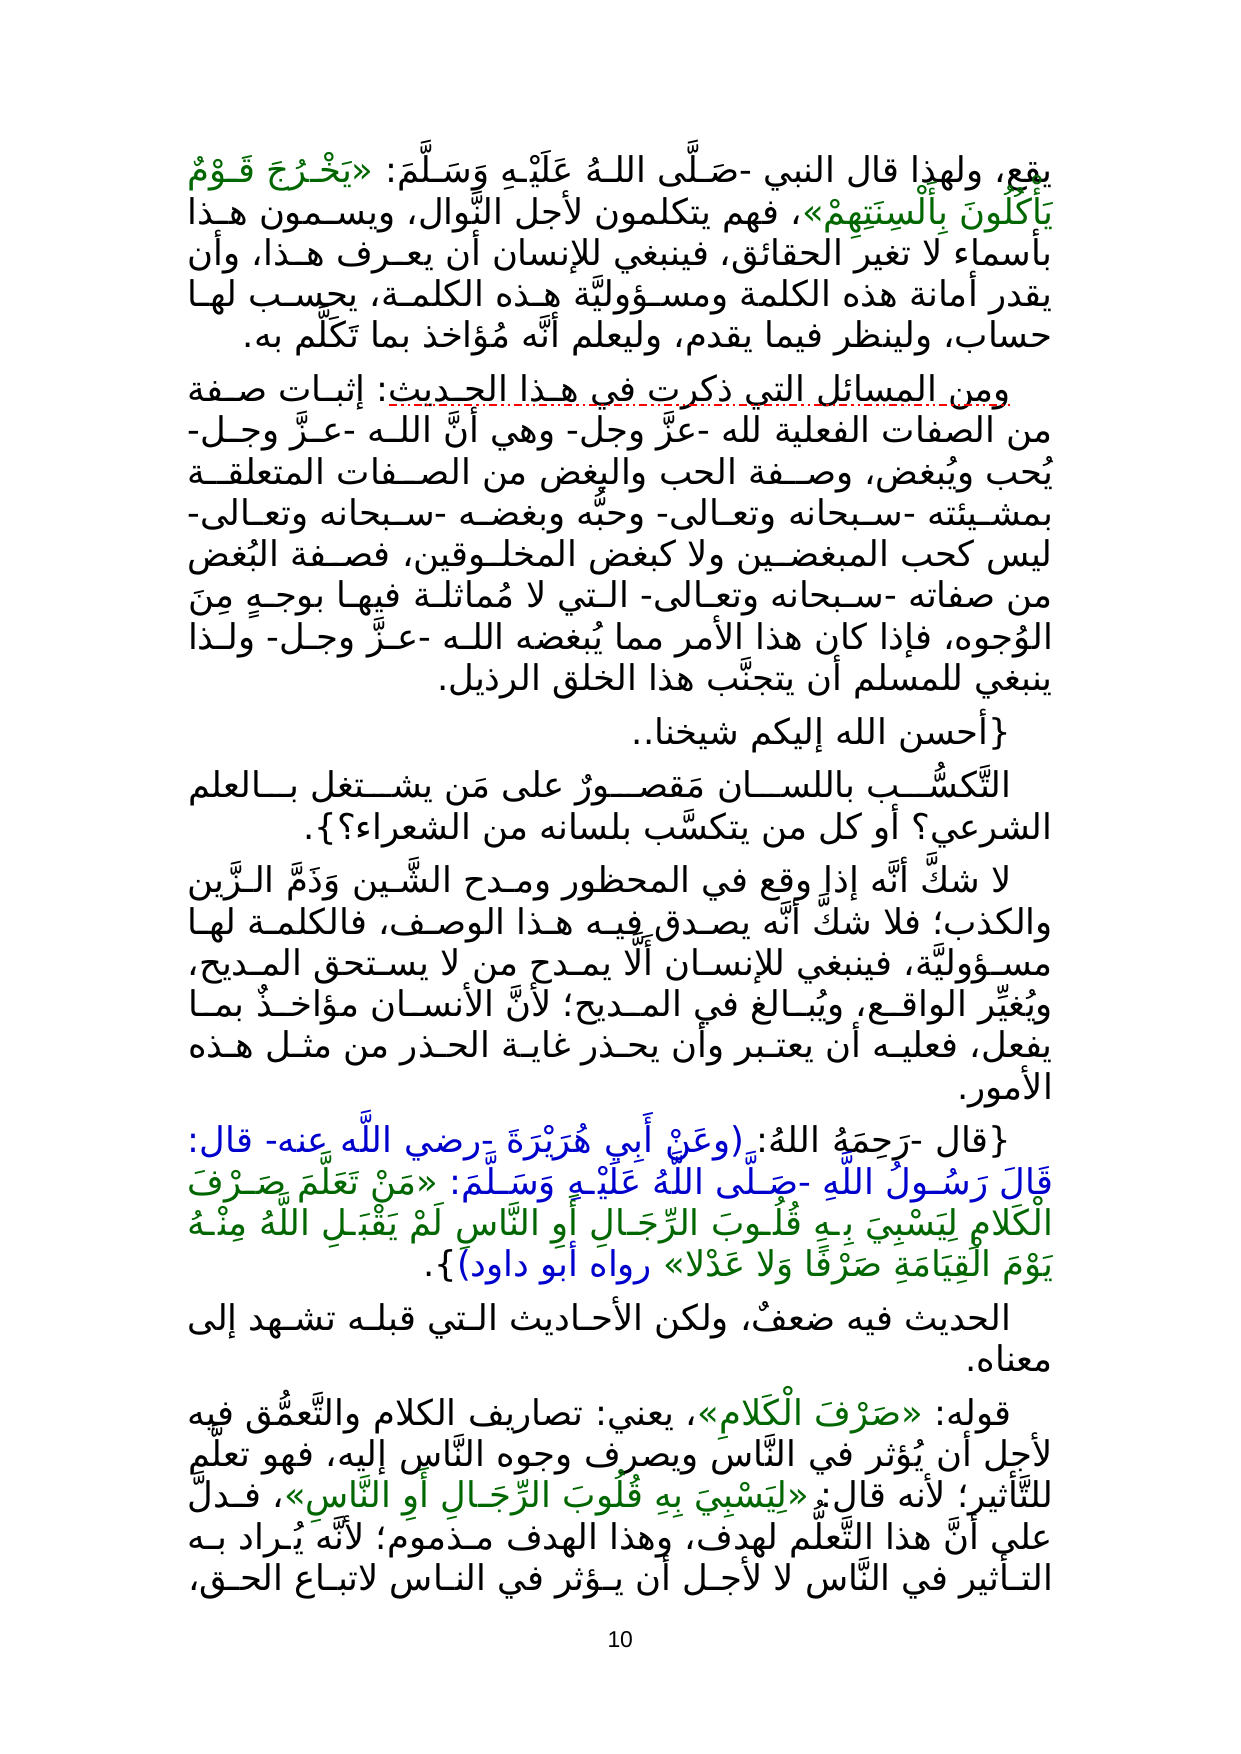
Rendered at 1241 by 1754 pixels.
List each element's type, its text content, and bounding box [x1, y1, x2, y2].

text {أحسن الله إليكم شيخنا.. [187, 711, 1053, 752]
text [187, 1392, 1053, 1599]
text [187, 150, 1053, 356]
text {قال -رَحِمَهُ اللهُ: (وعَنْ أَبِي هُرَيْرَةَ -رضي اللَّه عنه- قال: قَالَ رَسُولُ اللَّهِ -صَلَّى اللَّهُ عَلَيْهِ وَسَلَّمَ: «مَنْ تَعَلَّمَ صَرْفَ الْكَلامِ لِيَسْبِيَ بِهِ قُلُوبَ الرِّجَالِ أَوِ النَّاسِ لَمْ يَقْبَلِ اللَّهُ مِنْهُ يَوْمَ الْقِيَامَةِ صَرْفًا وَلا عَدْلا» رواه أبو داود)}. [187, 1120, 1053, 1285]
text الحديث فيه ضعفٌ، ولكن الأحاديث التي قبله تشهد إلى معناه. [187, 1297, 1053, 1380]
text التَّكسُّب باللسان مَقصورٌ على مَن يشتغل بالعلم الشرعي؟ أو كل من يتكسَّب بلسانه من الشعراء؟}. [187, 765, 1053, 847]
text لا شكَّ أنَّه إذا وقع في المحظور ومدح الشَّين وَذَمَّ الزَّين والكذب؛ فلا شكَّ أنَّه يصدق فيه هذا الوصف، فالكلمة لها مسؤوليَّة، فينبغي للإنسان أَلَّا يمدح من لا يستحق المديح، ويُغيِّر الواقع، ويُبالغ في المديح؛ لأنَّ الأنسان مؤاخذٌ بما يفعل، فعليه أن يعتبر وأن يحذر غاية الحذر من مثل هذه الأمور. [187, 860, 1053, 1107]
text ومن المسائل التي ذكرت في هذا الحديث: إثبات صفة من الصفات الفعلية لله -عزَّ وجل- وهي أنَّ الله -عزَّ وجل- يُحب ويُبغض، وصفة الحب والبغض من الصفات المتعلقة بمشيئته -سبحانه وتعالى- وحبُّه وبغضه -سبحانه وتعالى- ليس كحب المبغضين ولا كبغض المخلوقين، فصفة البُغض من صفاته -سبحانه وتعالى- التي لا مُماثلة فيها بوجهٍ مِنَ الوُجوه، فإذا كان هذا الأمر مما يُبغضه الله -عزَّ وجل- ولذا ينبغي للمسلم أن يتجنَّب هذا الخلق الرذيل. [187, 369, 1053, 699]
